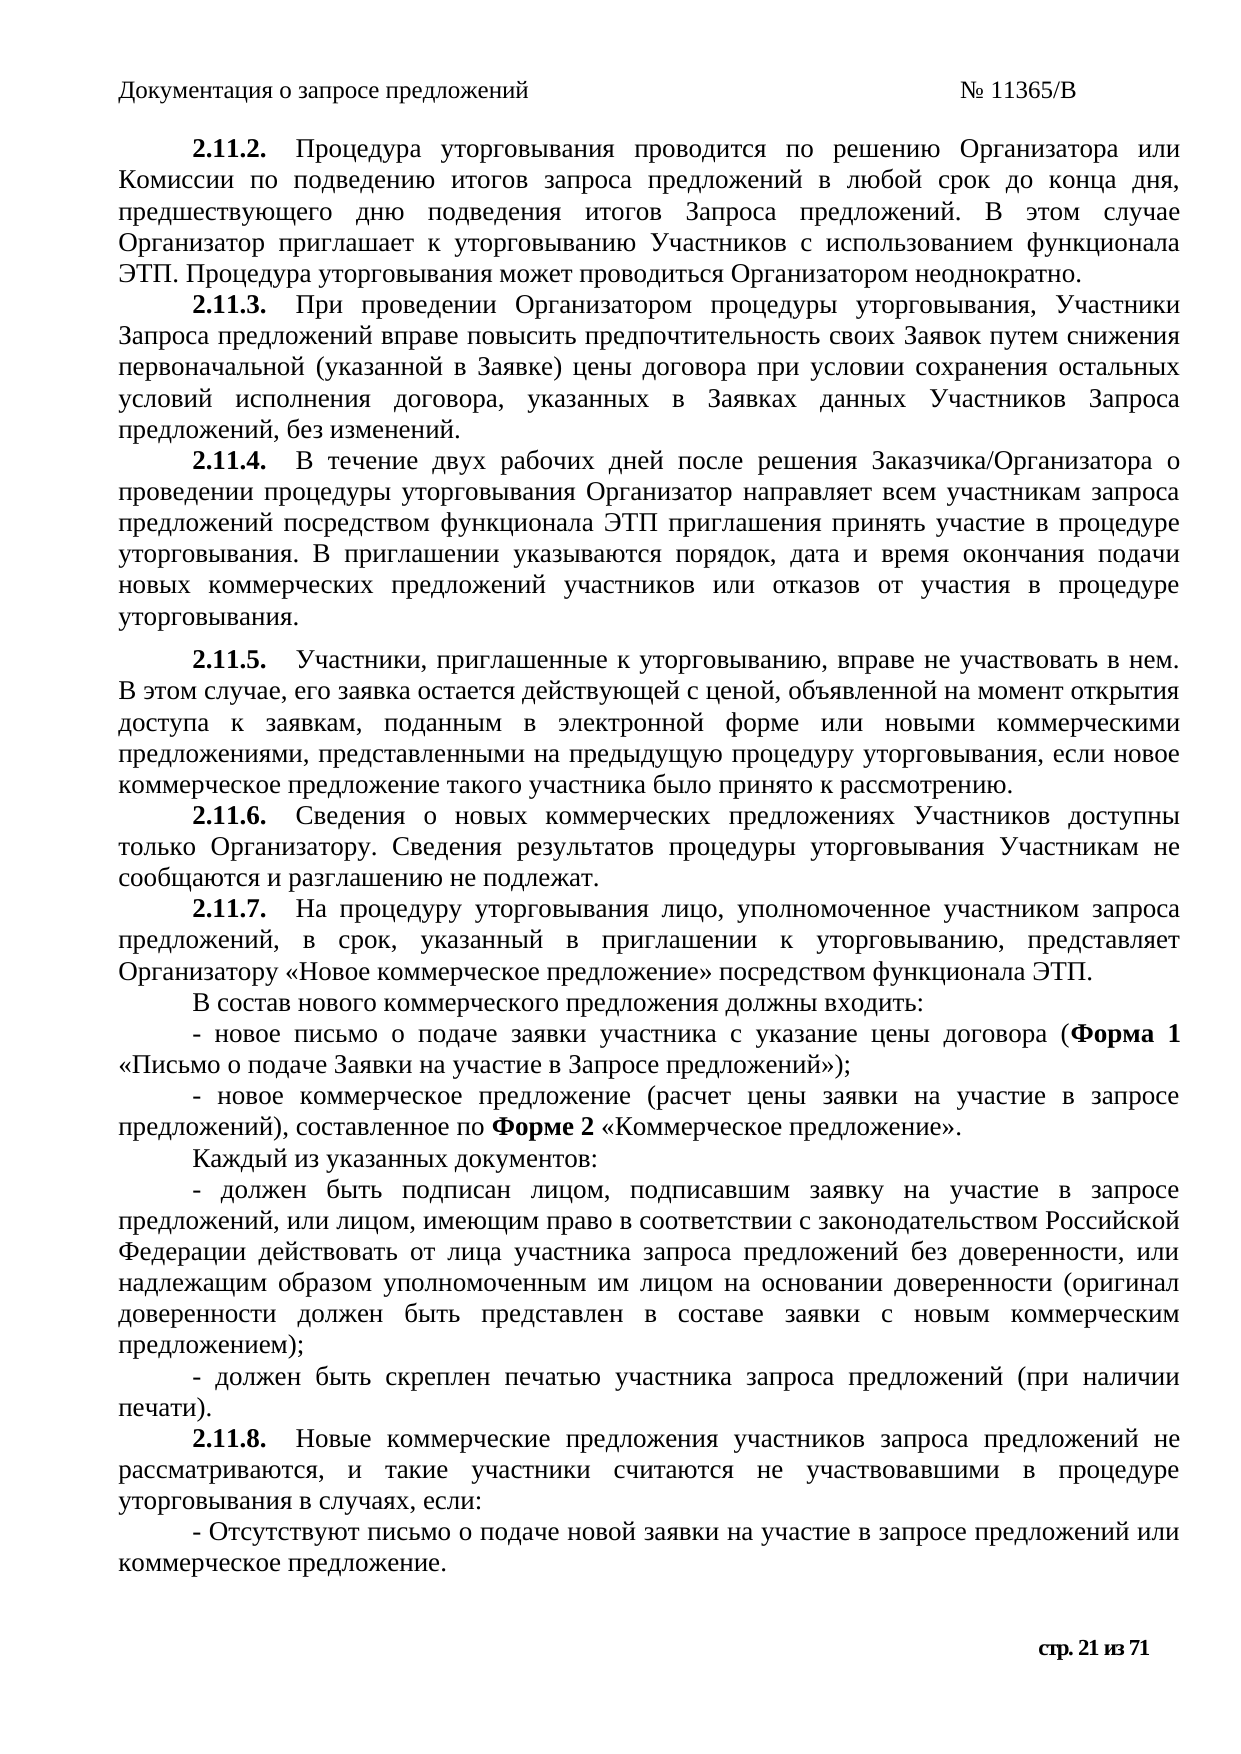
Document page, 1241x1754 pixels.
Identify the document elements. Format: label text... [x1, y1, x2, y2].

list Каждый из указанных документов: [118, 1142, 1181, 1173]
list - Отсутствуют письмо о подаче новой заявки на участие в запросе предложений или коммерческое предложение. [118, 1515, 1181, 1578]
list Процедура уторговывания проводится по решению Организатора или Комиссии по подведению итогов запроса предложений в любой срок до конца дня, предшествующего дню подведения итогов Запроса предложений. В этом случае Организатор приглашает к уторговыванию Участников с использованием функционала ЭТП. Процедура уторговывания может проводиться Организатором неоднократно. [118, 132, 1181, 288]
list В течение двух рабочих дней после решения Заказчика/Организатора о проведении процедуры уторговывания Организатор направляет всем участникам запроса предложений посредством функционала ЭТП приглашения принять участие в процедуре уторговывания. В приглашении указываются порядок, дата и время окончания подачи новых коммерческих предложений участников или отказов от участия в процедуре уторговывания. [118, 444, 1181, 631]
list - новое коммерческое предложение (расчет цены заявки на участие в запросе предложений), составленное по Форме 2 «Коммерческое предложение». [118, 1079, 1181, 1142]
list Новые коммерческие предложения участников запроса предложений не рассматриваются, и такие участники считаются не участвовавшими в процедуре уторговывания в случаях, если: [118, 1422, 1181, 1515]
list Участники, приглашенные к уторговыванию, вправе не участвовать в нем. В этом случае, его заявка остается действующей с ценой, объявленной на момент открытия доступа к заявкам, поданным в электронной форме или новыми коммерческими предложениями, представленными на предыдущую процедуру уторговывания, если новое коммерческое предложение такого участника было принято к рассмотрению. [118, 643, 1181, 799]
list На процедуру уторговывания лицо, уполномоченное участником запроса предложений, в срок, указанный в приглашении к уторговыванию, представляет Организатору «Новое коммерческое предложение» посредством функционала ЭТП. [118, 892, 1181, 986]
list При проведении Организатором процедуры уторговывания, Участники Запроса предложений вправе повысить предпочтительность своих Заявок путем снижения первоначальной (указанной в Заявке) цены договора при условии сохранения остальных условий исполнения договора, указанных в Заявках данных Участников Запроса предложений, без изменений. [118, 288, 1181, 444]
list - должен быть скреплен печатью участника запроса предложений (при наличии печати). [118, 1360, 1181, 1422]
list В состав нового коммерческого предложения должны входить: [118, 986, 1181, 1017]
list Сведения о новых коммерческих предложениях Участников доступны только Организатору. Сведения результатов процедуры уторговывания Участникам не сообщаются и разглашению не подлежат. [118, 799, 1181, 892]
list - должен быть подписан лицом, подписавшим заявку на участие в запросе предложений, или лицом, имеющим право в соответствии с законодательством Российской Федерации действовать от лица участника запроса предложений без доверенности, или надлежащим образом уполномоченным им лицом на основании доверенности (оригинал доверенности должен быть представлен в составе заявки с новым коммерческим предложением); [118, 1173, 1181, 1360]
list - новое письмо о подаче заявки участника с указание цены договора (Форма 1 «Письмо о подаче Заявки на участие в Запросе предложений»); [118, 1017, 1181, 1079]
